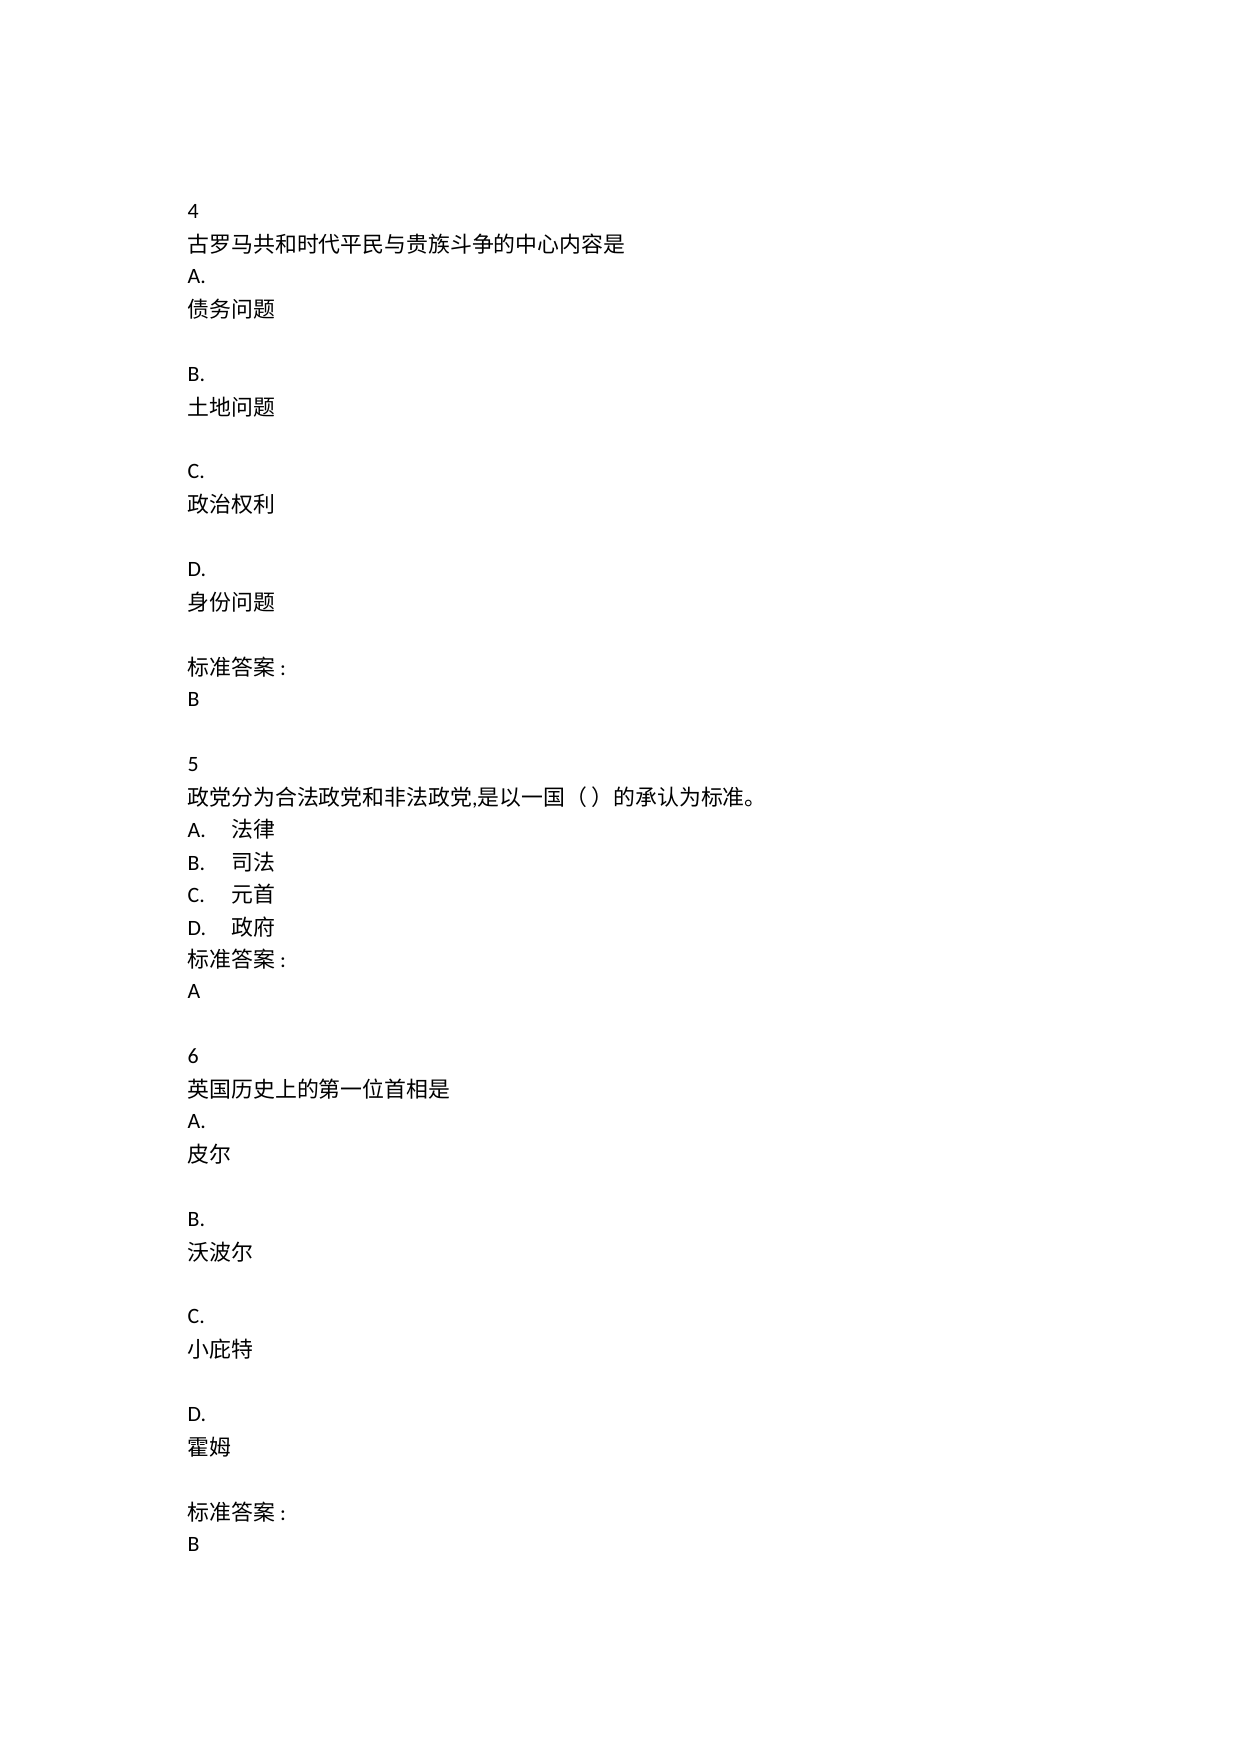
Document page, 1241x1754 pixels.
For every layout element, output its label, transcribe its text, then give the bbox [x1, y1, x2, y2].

text 小庇特 [187, 1332, 1053, 1364]
text A [187, 974, 1053, 1007]
text 标准答案 : [187, 942, 1053, 974]
text D. [187, 1397, 1053, 1429]
text 身份问题 [187, 584, 1053, 617]
text A. [187, 259, 1053, 292]
text C. 元首 [187, 877, 1053, 909]
text B. [187, 357, 1053, 389]
text 标准答案 : [187, 649, 1053, 682]
text 政党分为合法政党和非法政党,是以一国（ ）的承认为标准。 [187, 779, 1053, 812]
text 皮尔 [187, 1137, 1053, 1169]
text 4 [187, 194, 1053, 227]
text B. [187, 1202, 1053, 1234]
text B. 司法 [187, 844, 1053, 877]
text B [187, 1527, 1053, 1559]
text 土地问题 [187, 389, 1053, 422]
text A. [187, 1104, 1053, 1137]
text C. [187, 454, 1053, 487]
text 沃波尔 [187, 1234, 1053, 1267]
text 英国历史上的第一位首相是 [187, 1072, 1053, 1104]
text 5 [187, 747, 1053, 779]
text C. [187, 1299, 1053, 1332]
text D. 政府 [187, 909, 1053, 942]
text 债务问题 [187, 292, 1053, 324]
text D. [187, 552, 1053, 584]
text 古罗马共和时代平民与贵族斗争的中心内容是 [187, 227, 1053, 259]
text 霍姆 [187, 1429, 1053, 1462]
text 标准答案 : [187, 1494, 1053, 1527]
text 6 [187, 1039, 1053, 1072]
text 政治权利 [187, 487, 1053, 519]
text B [187, 682, 1053, 714]
text A. 法律 [187, 812, 1053, 844]
